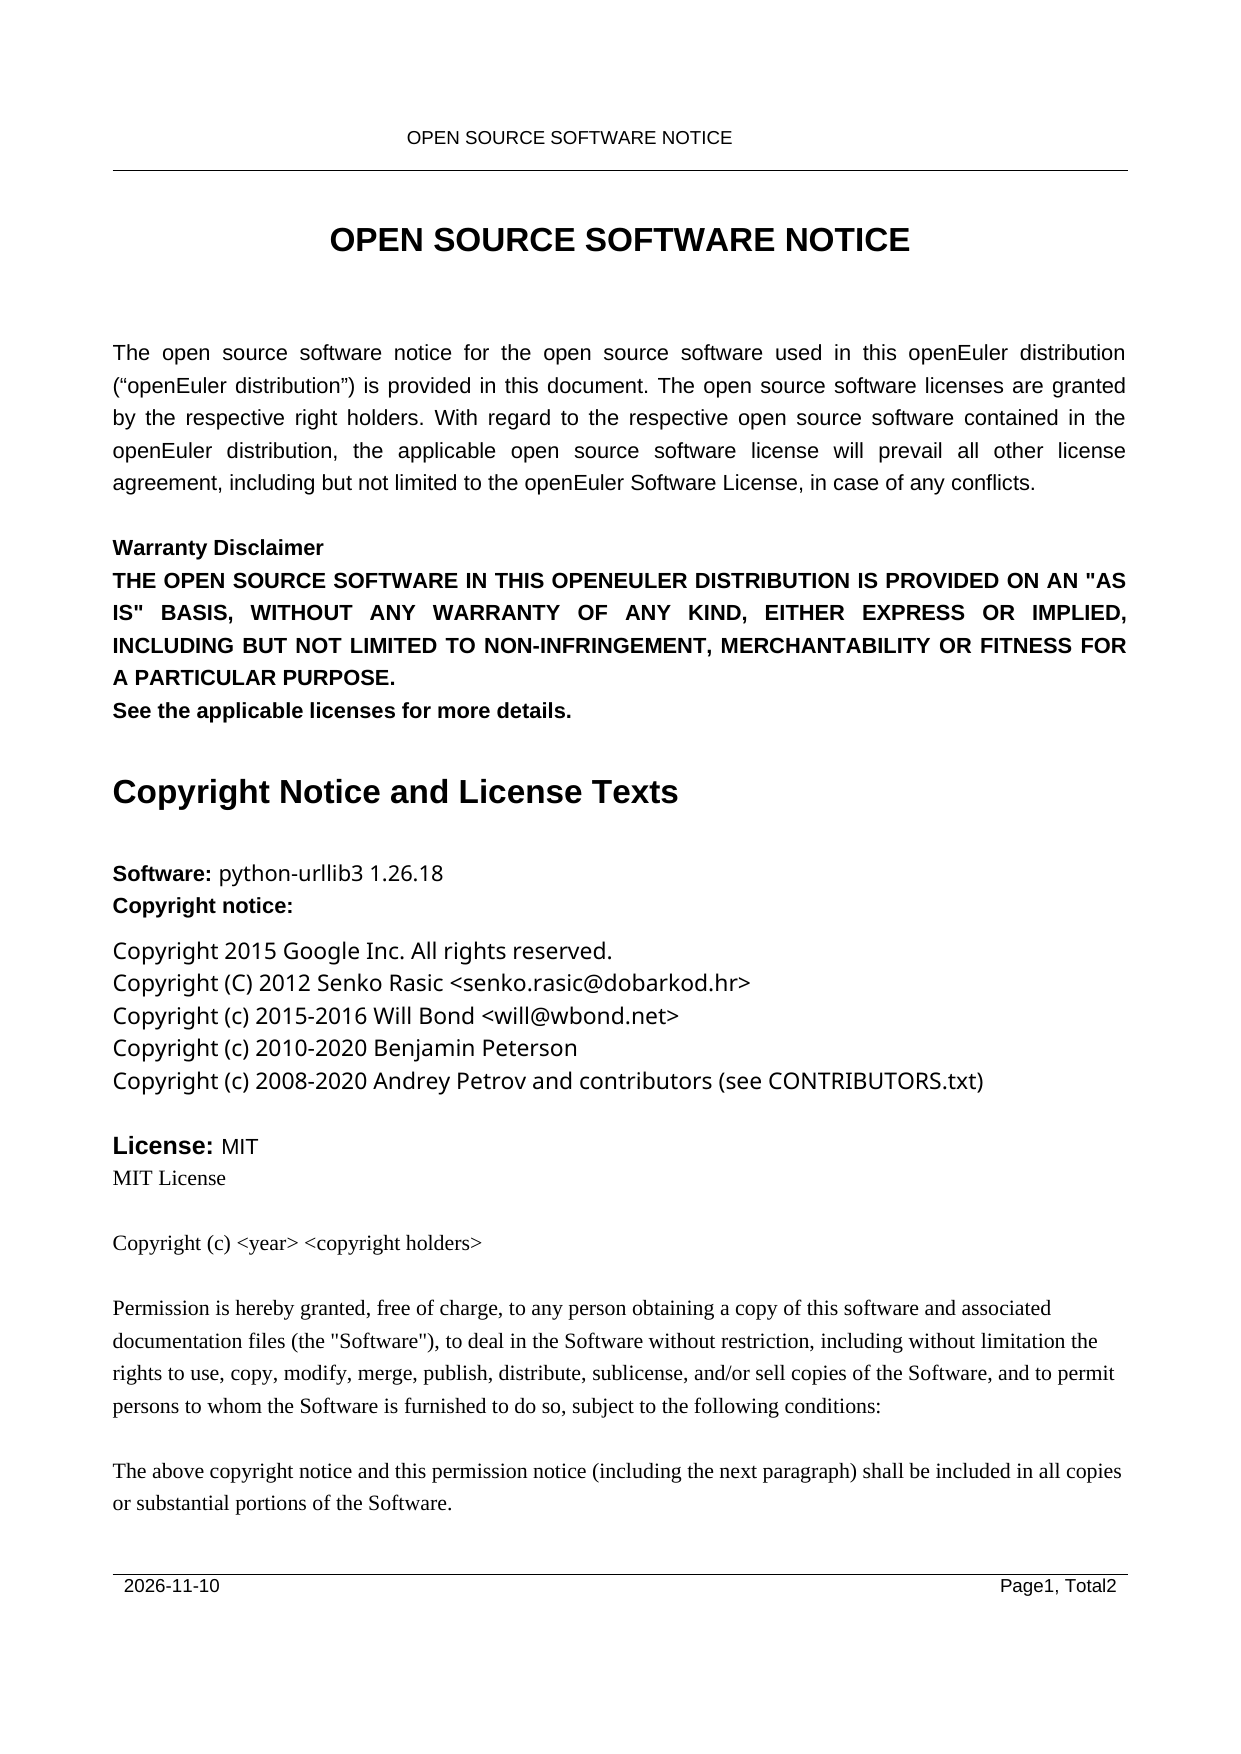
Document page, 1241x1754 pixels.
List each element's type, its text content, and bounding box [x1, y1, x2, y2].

text THE OPEN SOURCE SOFTWARE IN THIS OPENEULER DISTRIBUTION IS PROVIDED ON AN "AS IS" BASIS, WITHOUT ANY WARRANTY OF ANY KIND, EITHER EXPRESS OR IMPLIED, INCLUDING BUT NOT LIMITED TO NON-INFRINGEMENT, MERCHANTABILITY OR FITNESS FOR A PARTICULAR PURPOSE. See the applicable licenses for more details. [112, 564, 1128, 726]
title Software: python-urllib3 1.26.18 [112, 856, 1128, 889]
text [112, 1161, 1128, 1519]
text License: MIT [112, 1129, 1128, 1161]
text Copyright 2015 Google Inc. All rights reserved. Copyright (C) 2012 Senko Rasic <senko.rasic@dobarkod.hr> Copyright (c) 2015-2016 Will Bond <will@wbond.net> Copyright (c) 2010-2020 Benjamin Peterson Copyright (c) 2008-2020 Andrey Petrov and contributors (see CONTRIBUTORS.txt) [112, 934, 1128, 1129]
text OPEN SOURCE SOFTWARE NOTICE [112, 206, 1128, 271]
text The open source software notice for the open source software used in this openEuler distribution (“openEuler distribution”) is provided in this document. The open source software licenses are granted by the respective right holders. With regard to the respective open source software contained in the openEuler distribution, the applicable open source software license will prevail all other license agreement, including but not limited to the openEuler Software License, in case of any conflicts. [112, 336, 1128, 499]
text Copyright notice: [112, 889, 1128, 921]
text Warranty Disclaimer [112, 531, 1128, 564]
text Copyright Notice and License Texts [112, 759, 1128, 824]
